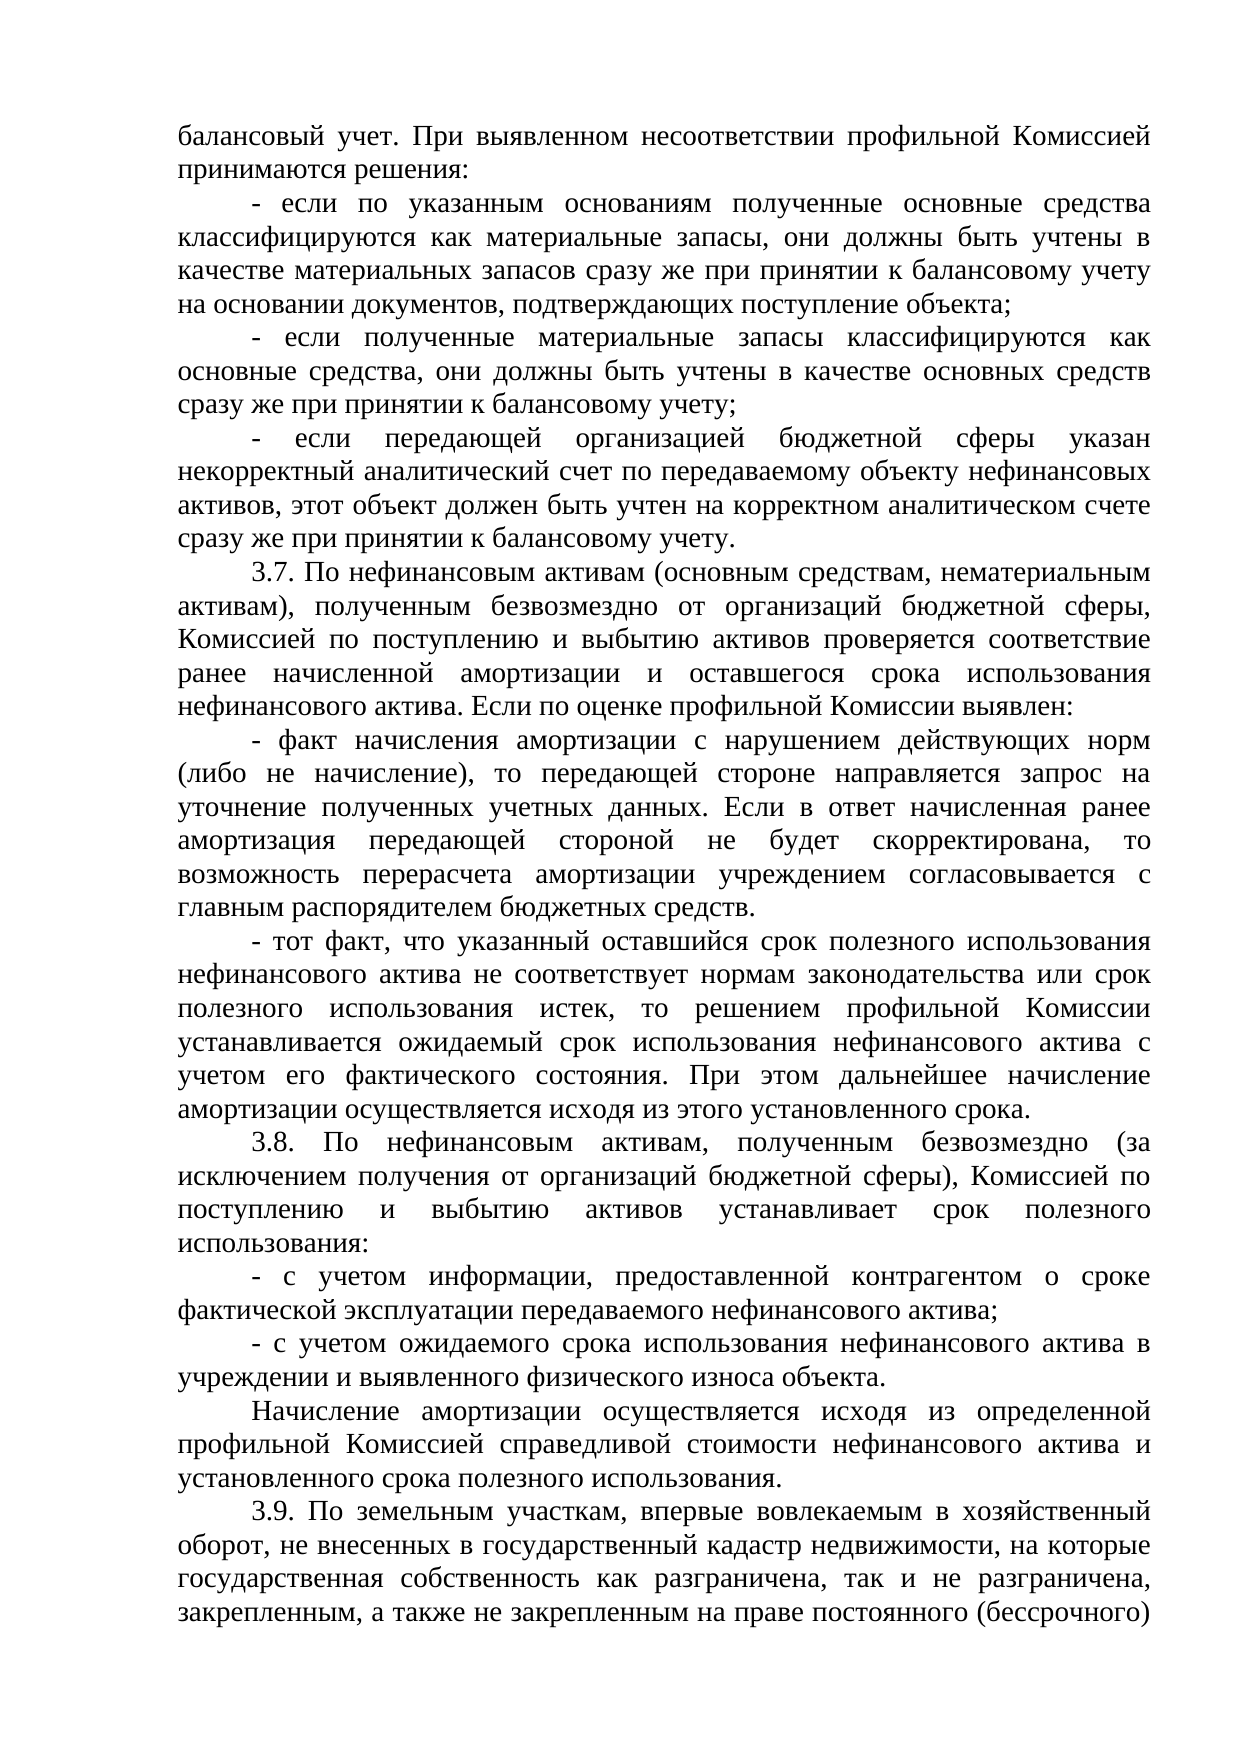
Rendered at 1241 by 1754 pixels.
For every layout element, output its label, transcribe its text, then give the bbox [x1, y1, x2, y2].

text - если по указанным основаниям полученные основные средства классифицируются как материальные запасы, они должны быть учтены в качестве материальных запасов сразу же при принятии к балансовому учету на основании документов, подтверждающих поступление объекта; [177, 185, 1152, 319]
text - факт начисления амортизации с нарушением действующих норм (либо не начисление), то передающей стороне направляется запрос на уточнение полученных учетных данных. Если в ответ начисленная ранее амортизация передающей стороной не будет скорректирована, то возможность перерасчета амортизации учреждением согласовывается с главным распорядителем бюджетных средств. [177, 722, 1152, 923]
text - если полученные материальные запасы классифицируются как основные средства, они должны быть учтены в качестве основных средств сразу же при принятии к балансовому учету; [177, 319, 1152, 420]
text - если передающей организацией бюджетной сферы указан некорректный аналитический счет по передаваемому объекту нефинансовых активов, этот объект должен быть учтен на корректном аналитическом счете сразу же при принятии к балансовому учету. [177, 420, 1152, 554]
text Начисление амортизации осуществляется исходя из определенной профильной Комиссией справедливой стоимости нефинансового актива и установленного срока полезного использования. [177, 1393, 1152, 1493]
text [177, 118, 1152, 185]
text - тот факт, что указанный оставшийся срок полезного использования нефинансового актива не соответствует нормам законодательства или срок полезного использования истек, то решением профильной Комиссии устанавливается ожидаемый срок использования нефинансового актива с учетом его фактического состояния. При этом дальнейшее начисление амортизации осуществляется исходя из этого установленного срока. [177, 923, 1152, 1124]
text 3.7. По нефинансовым активам (основным средствам, нематериальным активам), полученным безвозмездно от организаций бюджетной сферы, Комиссией по поступлению и выбытию активов проверяется соответствие ранее начисленной амортизации и оставшегося срока использования нефинансового актива. Если по оценке профильной Комиссии выявлен: [177, 554, 1152, 722]
text 3.8. По нефинансовым активам, полученным безвозмездно (за исключением получения от организаций бюджетной сферы), Комиссией по поступлению и выбытию активов устанавливает срок полезного использования: [177, 1124, 1152, 1258]
text - с учетом ожидаемого срока использования нефинансового актива в учреждении и выявленного физического износа объекта. [177, 1326, 1152, 1393]
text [177, 1493, 1152, 1627]
text - с учетом информации, предоставленной контрагентом о сроке фактической эксплуатации передаваемого нефинансового актива; [177, 1258, 1152, 1326]
